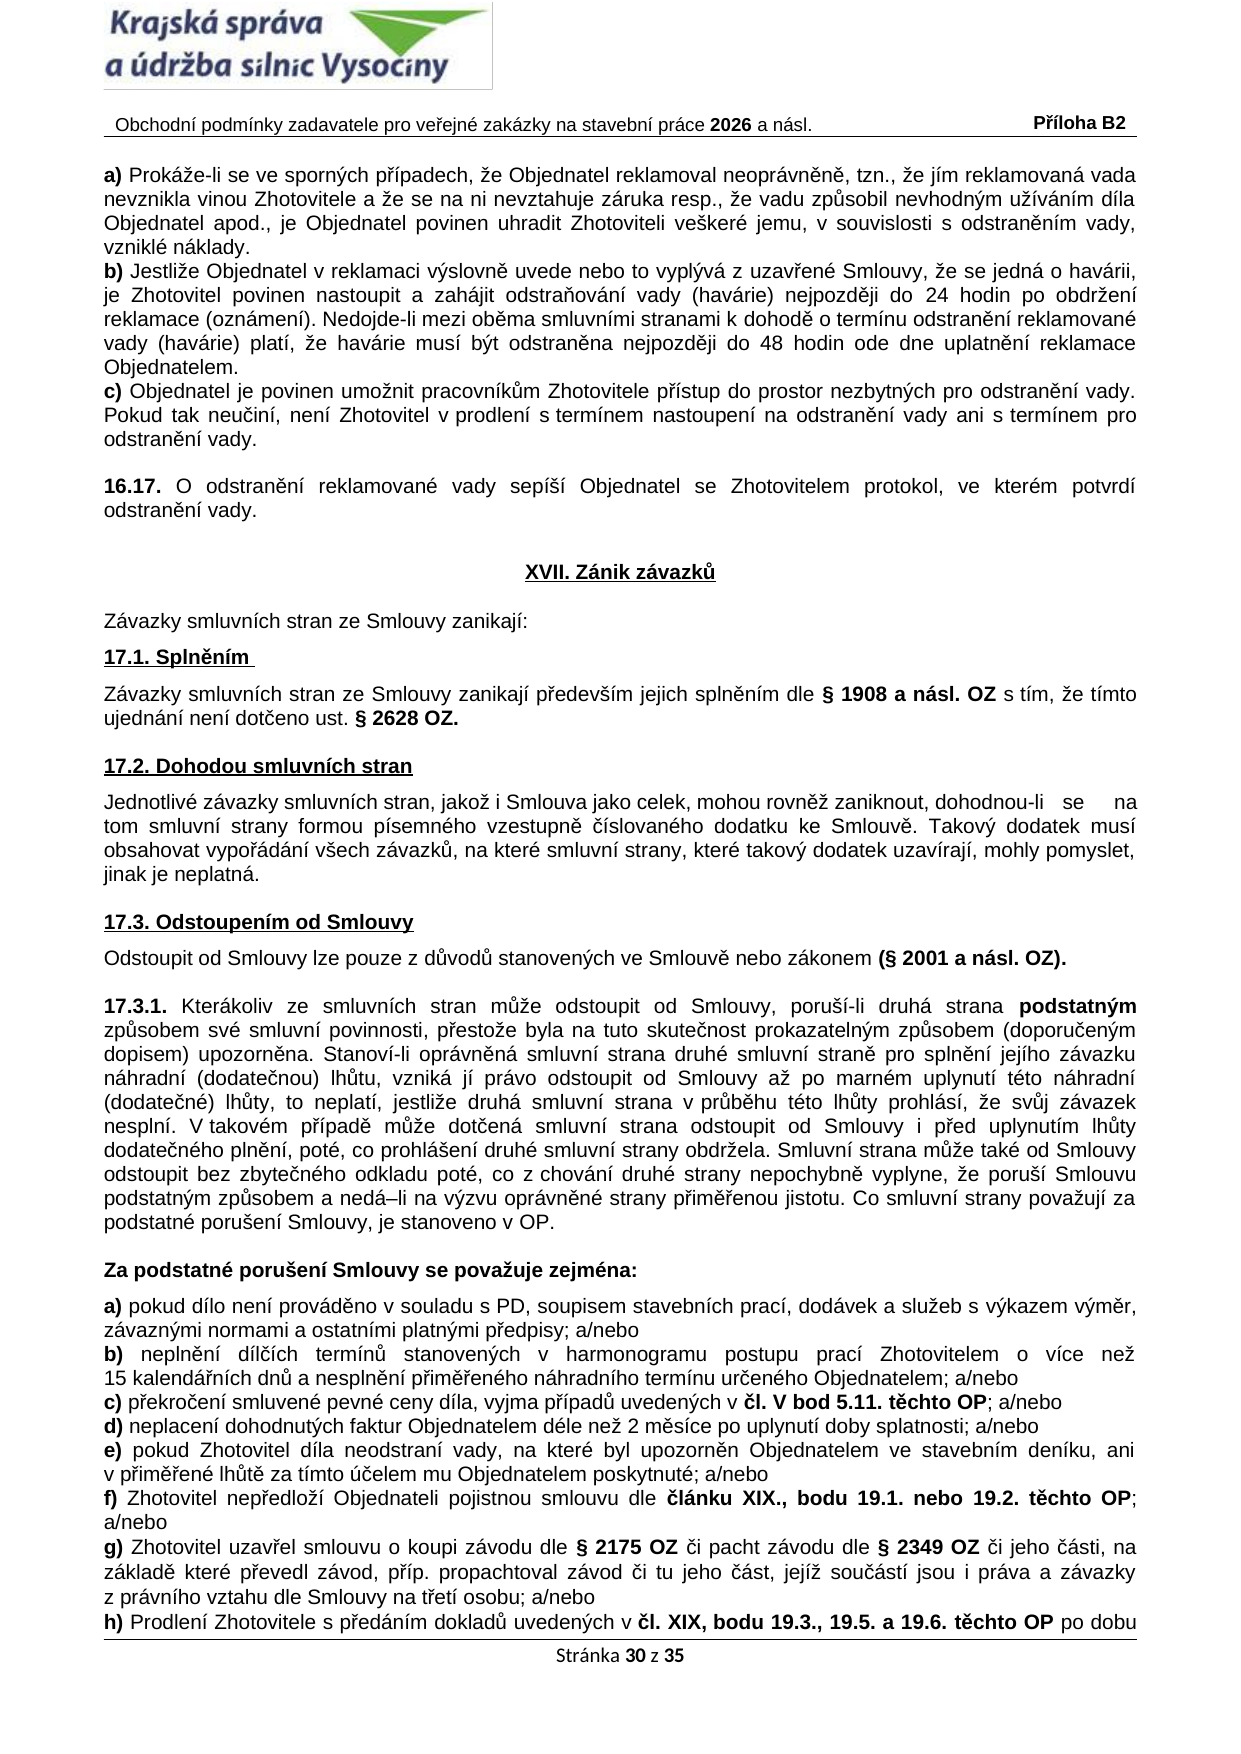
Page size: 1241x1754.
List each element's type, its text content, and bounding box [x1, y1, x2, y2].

text a) pokud dílo není prováděno v souladu s PD, soupisem stavebních prací, dodávek a služeb s výkazem výměr, závaznými normami a ostatními platnými předpisy; a/nebo [103, 1294, 1137, 1342]
text b) neplnění dílčích termínů stanovených v harmonogramu postupu prací Zhotovitelem o více než 15 kalendářních dnů a nesplnění přiměřeného náhradního termínu určeného Objednatelem; a/nebo [103, 1342, 1137, 1390]
subtitle XVII. Zánik závazků [103, 560, 1137, 584]
text Za podstatné porušení Smlouvy se považuje zejména: [103, 1258, 1137, 1282]
text Závazky smluvních stran ze Smlouvy zanikají především jejich splněním dle § 1908 a násl. OZ s tím, že tímto ujednání není dotčeno ust. § 2628 OZ. [103, 682, 1137, 729]
text c) Objednatel je povinen umožnit pracovníkům Zhotovitele přístup do prostor nezbytných pro odstranění vady. Pokud tak neučiní, není Zhotovitel v prodlení s termínem nastoupení na odstranění vady ani s termínem pro odstranění vady. [103, 378, 1137, 450]
text c) překročení smluvené pevné ceny díla, vyjma případů uvedených v čl. V bod 5.11. těchto OP; a/nebo [103, 1390, 1137, 1414]
text 17.2. Dohodou smluvních stran [103, 753, 1137, 777]
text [103, 1609, 1137, 1634]
text 17.3. Odstoupením od Smlouvy [103, 910, 1137, 934]
text 17.3.1. Kterákoliv ze smluvních stran může odstoupit od Smlouvy, poruší-li druhá strana podstatným způsobem své smluvní povinnosti, přestože byla na tuto skutečnost prokazatelným způsobem (doporučeným dopisem) upozorněna. Stanoví-li oprávněná smluvní strana druhé smluvní straně pro splnění jejího závazku náhradní (dodatečnou) lhůtu, vzniká jí právo odstoupit od Smlouvy až po marném uplynutí této náhradní (dodatečné) lhůty, to neplatí, jestliže druhá smluvní strana v průběhu této lhůty prohlásí, že svůj závazek nesplní. V takovém případě může dotčená smluvní strana odstoupit od Smlouvy i před uplynutím lhůty dodatečného plnění, poté, co prohlášení druhé smluvní strany obdržela. Smluvní strana může také od Smlouvy odstoupit bez zbytečného odkladu poté, co z chování druhé strany nepochybně vyplyne, že poruší Smlouvu podstatným způsobem a nedá–li na výzvu oprávněné strany přiměřenou jistotu. Co smluvní strany považují za podstatné porušení Smlouvy, je stanoveno v OP. [103, 994, 1137, 1234]
text d) neplacení dohodnutých faktur Objednatelem déle než 2 měsíce po uplynutí doby splatnosti; a/nebo [103, 1414, 1137, 1438]
picture [103, 2, 494, 91]
text Jednotlivé závazky smluvních stran, jakož i Smlouva jako celek, mohou rovněž zaniknout, dohodnou-li se na tom smluvní strany formou písemného vzestupně číslovaného dodatku ke Smlouvě. Takový dodatek musí obsahovat vypořádání všech závazků, na které smluvní strany, které takový dodatek uzavírají, mohly pomyslet, jinak je neplatná. [103, 790, 1137, 886]
text 16.17. O odstranění reklamované vady sepíší Objednatel se Zhotovitelem protokol, ve kterém potvrdí odstranění vady. [103, 474, 1137, 522]
text e) pokud Zhotovitel díla neodstraní vady, na které byl upozorněn Objednatelem ve stavebním deníku, ani v přiměřené lhůtě za tímto účelem mu Objednatelem poskytnuté; a/nebo [103, 1438, 1137, 1486]
text Závazky smluvních stran ze Smlouvy zanikají: [103, 609, 1137, 633]
text f) Zhotovitel nepředloží Objednateli pojistnou smlouvu dle článku XIX., bodu 19.1. nebo 19.2. těchto OP; a/nebo [103, 1486, 1137, 1534]
text Odstoupit od Smlouvy lze pouze z důvodů stanovených ve Smlouvě nebo zákonem (§ 2001 a násl. OZ). [103, 946, 1137, 970]
text 17.1. Splněním [103, 645, 1137, 669]
text g) Zhotovitel uzavřel smlouvu o koupi závodu dle § 2175 OZ či pacht závodu dle § 2349 OZ či jeho části, na základě které převedl závod, příp. propachtoval závod či tu jeho část, jejíž součástí jsou i práva a závazky z právního vztahu dle Smlouvy na třetí osobu; a/nebo [103, 1534, 1137, 1609]
text a) Prokáže-li se ve sporných případech, že Objednatel reklamoval neoprávněně, tzn., že jím reklamovaná vada nevznikla vinou Zhotovitele a že se na ni nevztahuje záruka resp., že vadu způsobil nevhodným užíváním díla Objednatel apod., je Objednatel povinen uhradit Zhotoviteli veškeré jemu, v souvislosti s odstraněním vady, vzniklé náklady. [103, 163, 1137, 259]
text b) Jestliže Objednatel v reklamaci výslovně uvede nebo to vyplývá z uzavřené Smlouvy, že se jedná o havárii, je Zhotovitel povinen nastoupit a zahájit odstraňování vady (havárie) nejpozději do 24 hodin po obdržení reklamace (oznámení). Nedojde-li mezi oběma smluvními stranami k dohodě o termínu odstranění reklamované vady (havárie) platí, že havárie musí být odstraněna nejpozději do 48 hodin ode dne uplatnění reklamace Objednatelem. [103, 259, 1137, 378]
